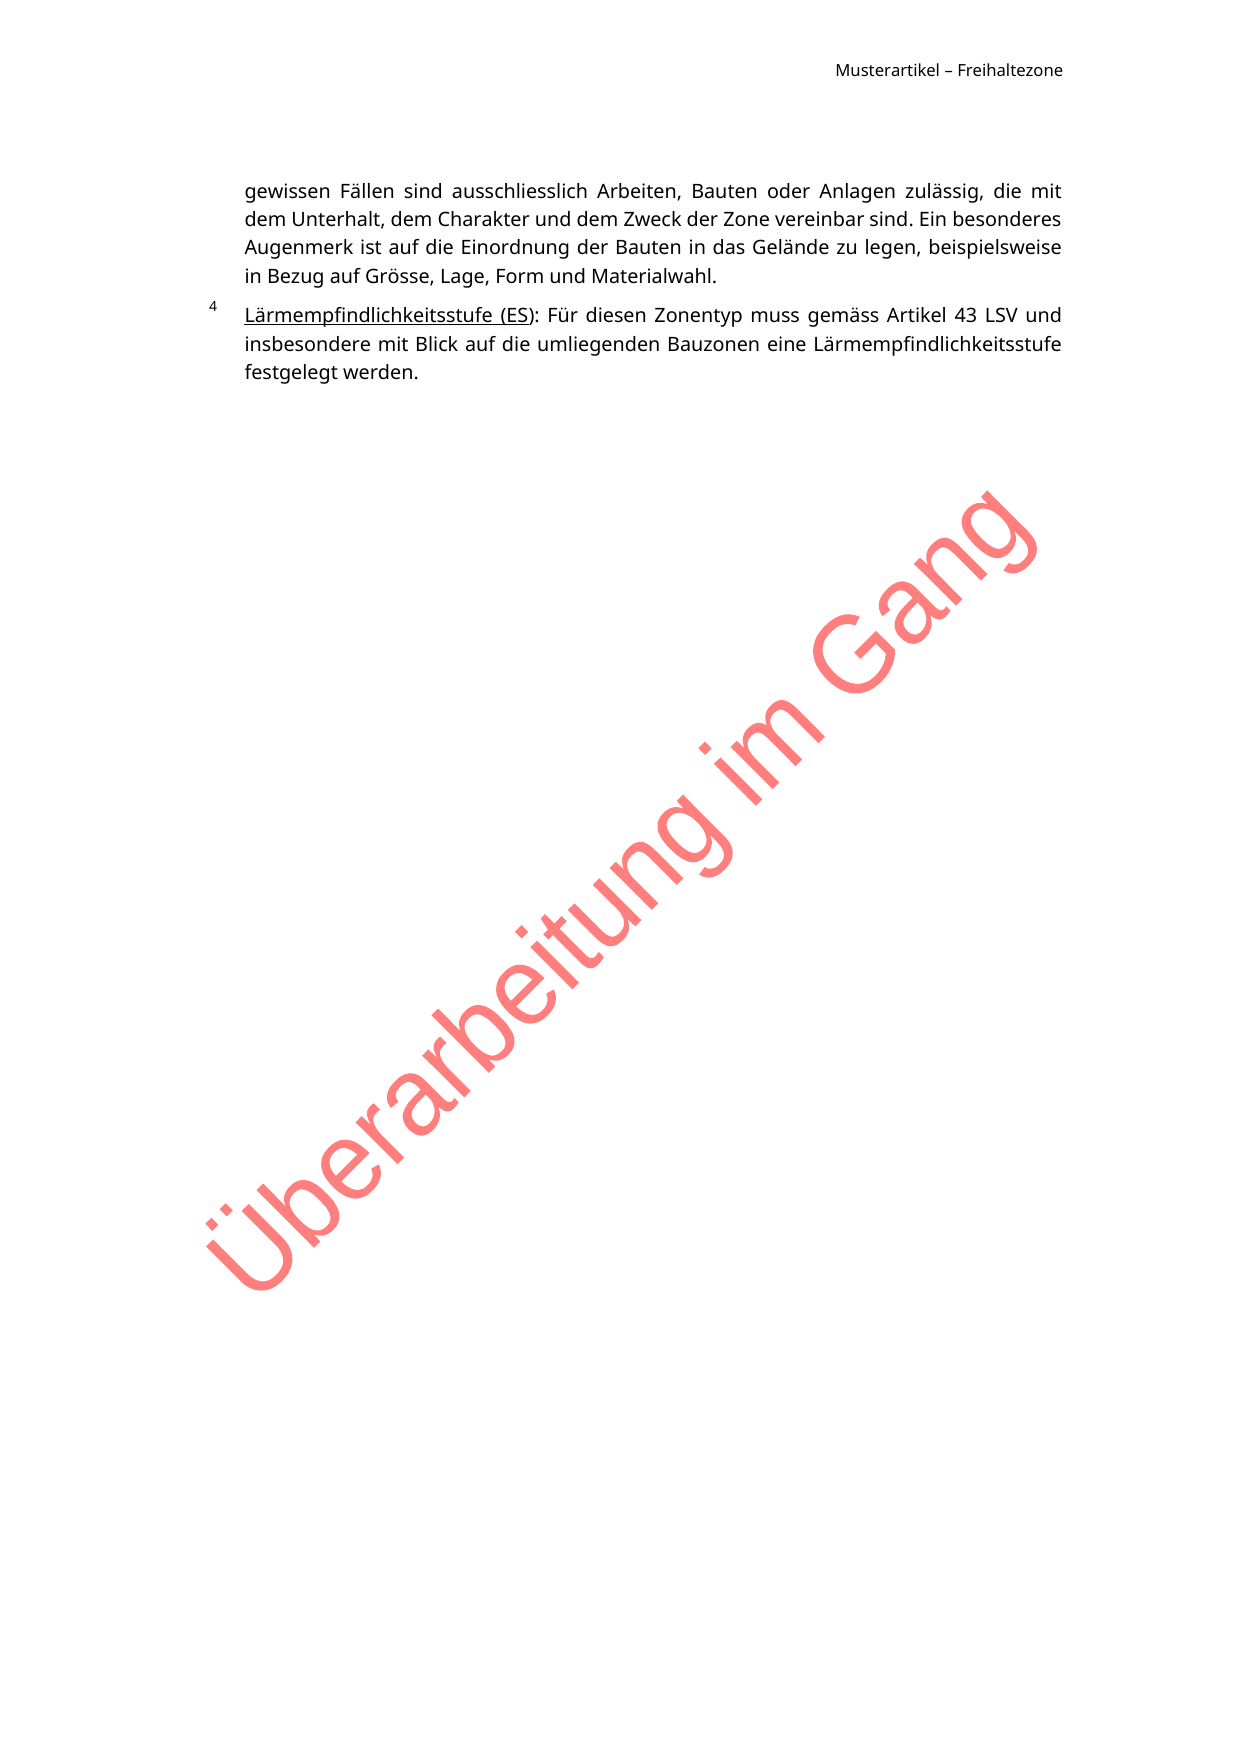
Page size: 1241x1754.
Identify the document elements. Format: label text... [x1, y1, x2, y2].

text Lärmempfindlichkeitsstufe (ES): Für diesen Zonentyp muss gemäss Artikel 43 LSV und insbesondere mit Blick auf die umliegenden Bauzonen eine Lärmempfindlichkeitsstufe festgelegt werden. [209, 296, 1063, 385]
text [207, 177, 1063, 289]
